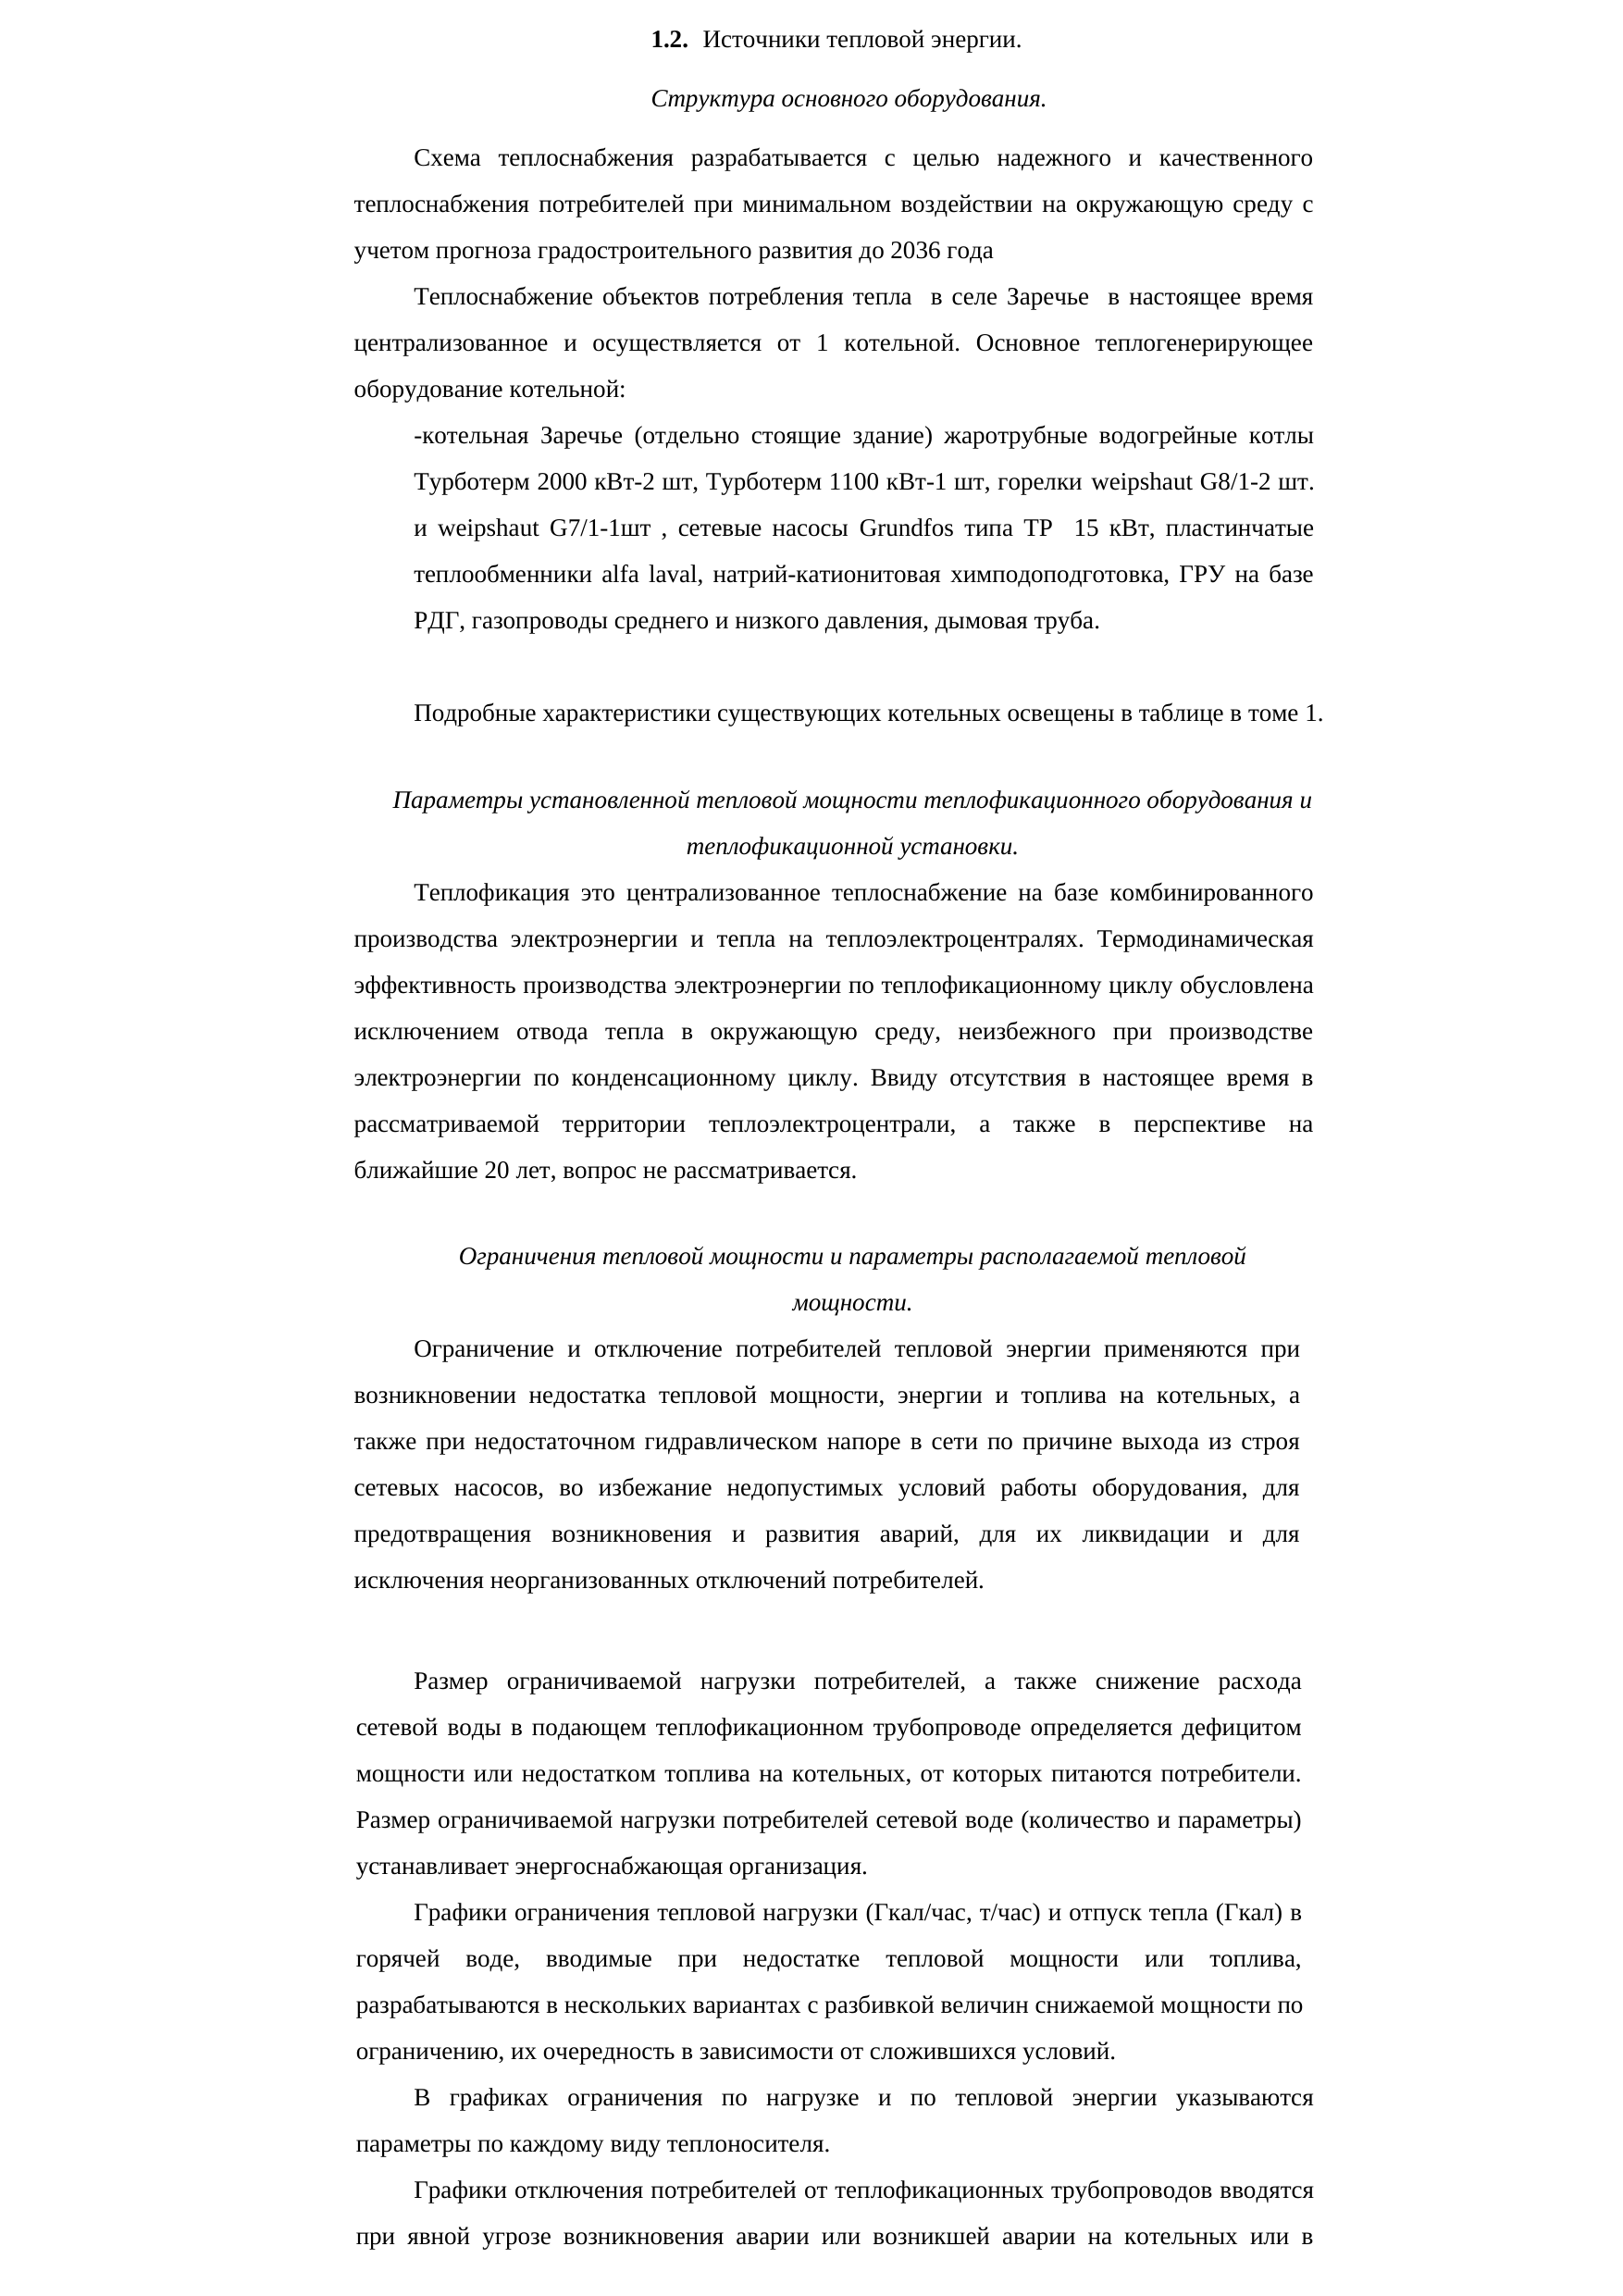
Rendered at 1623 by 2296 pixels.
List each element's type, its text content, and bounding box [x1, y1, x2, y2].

text Параметры установленной тепловой мощности теплофикационного оборудования и теплофикационной установки. [358, 771, 1347, 863]
text Подробные характеристики существующих котельных освещены в таблице в томе 1. [353, 684, 1347, 730]
text Структура основного оборудования. [650, 86, 1347, 111]
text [355, 2162, 1315, 2254]
text Графики ограничения тепловой нагрузки (Гкал/час, т/час) и отпуск тепла (Гкал) в горячей воде, вводимые при недостатке тепловой мощности или топлива, разрабатываются в нескольких вариантах с разбивкой величин снижаемой мощности по ограничению, их очередность в зависимости от сложившихся условий. [355, 1884, 1303, 2069]
text Ограничения тепловой мощности и параметры располагаемой тепловой [358, 1228, 1347, 1274]
text Теплофикация это централизованное теплоснабжение на базе комбинированного производства электроэнергии и тепла на теплоэлектроцентралях. Термодинамическая эффективность производства электроэнергии по теплофикационному циклу обусловлена исключением отвода тепла в окружающую среду, неизбежного при производстве электроэнергии по конденсационному циклу. Ввиду отсутствия в настоящее время в рассматриваемой территории теплоэлектроцентрали, а также в перспективе на ближайшие 20 лет, вопрос не рассматривается. [353, 863, 1315, 1187]
text В графиках ограничения по нагрузке и по тепловой энергии указываются параметры по каждому виду теплоносителя. [355, 2069, 1315, 2162]
text Схема теплоснабжения разрабатывается с целью надежного и качественного теплоснабжения потребителей при минимальном воздействии на окружающую среду с учетом прогноза градостроительного развития до 2036 года [353, 129, 1315, 267]
list Источники тепловой энергии. [650, 27, 1347, 53]
text Теплоснабжение объектов потребления тепла в селе Заречье в настоящее время централизованное и осуществляется от 1 котельной. Основное теплогенерирующее оборудование котельной: [353, 267, 1315, 406]
text мощности. [358, 1274, 1347, 1321]
text -котельная Заречье (отдельно стоящие здание) жаротрубные водогрейные котлы Турботерм 2000 кВт-2 шт, Турботерм 1100 кВт-1 шт, горелки weipshaut G8/1-2 шт. и weipshaut G7/1-1шт , сетевые насосы Grundfos типа TP 15 кВт, пластинчатые теплообменники alfa laval, натрий-катионитовая химподоподготовка, ГРУ на базе РДГ, газопроводы среднего и низкого давления, дымовая труба. [414, 406, 1315, 638]
text Ограничение и отключение потребителей тепловой энергии применяются при возникновении недостатка тепловой мощности, энергии и топлива на котельных, а также при недостаточном гидравлическом напоре в сети по причине выхода из строя сетевых насосов, во избежание недопустимых условий работы оборудования, для предотвращения возникновения и развития аварий, для их ликвидации и для исключения неорганизованных отключений потребителей. [353, 1321, 1301, 1598]
text Размер ограничиваемой нагрузки потребителей, а также снижение расхода сетевой воды в подающем теплофикационном трубопроводе определяется дефицитом мощности или недостатком топлива на котельных, от которых питаются потребители. Размер ограничиваемой нагрузки потребителей сетевой воде (количество и параметры) устанавливает энергоснабжающая организация. [355, 1653, 1303, 1884]
